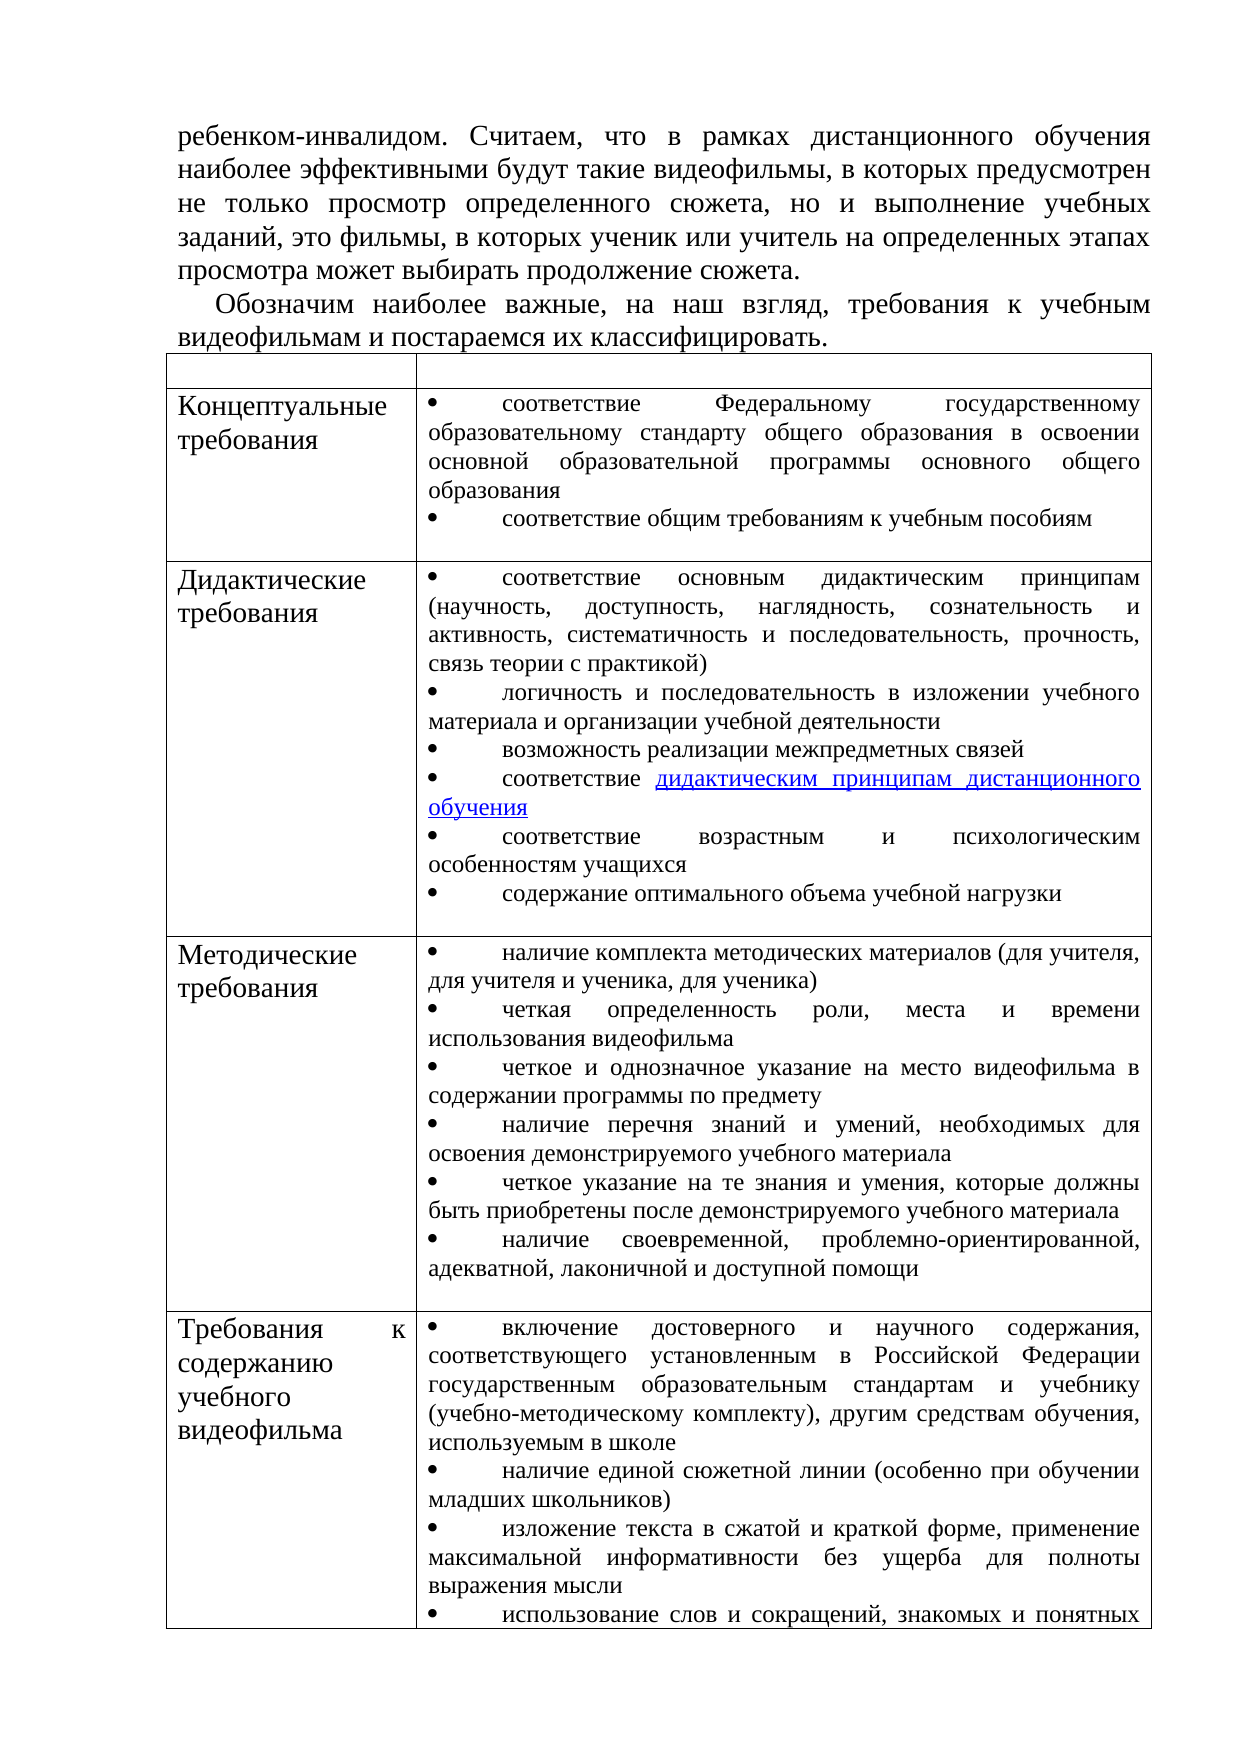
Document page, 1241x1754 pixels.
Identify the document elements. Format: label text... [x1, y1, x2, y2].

table_cell Концептуальные требования [167, 389, 416, 561]
table_cell Методические требования [167, 937, 416, 1311]
table_header [417, 354, 1151, 387]
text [177, 118, 1152, 286]
table_header [167, 354, 416, 387]
text Обозначим наиболее важные, на наш взгляд, требования к учебным видеофильмам и постараемся их классифицировать. [177, 286, 1152, 353]
table_cell соответствие основным дидактическим принципам (научность, доступность, наглядность, сознательность и активность, систематичность и последовательность, прочность, связь теории с практикой) логичность и последовательность в изложении учебного материала и организации учебной деятельности возможность реализации межпредметных связей соответствие дидактическим принципам дистанционного обучения соответствие возрастным и психологическим особенностям учащихся содержание оптимального объема учебной нагрузки [417, 562, 1151, 936]
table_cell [167, 1312, 416, 1628]
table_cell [417, 1312, 1151, 1628]
table_cell наличие комплекта методических материалов (для учителя, для учителя и ученика, для ученика) четкая определенность роли, места и времени использования видеофильма четкое и однозначное указание на место видеофильма в содержании программы по предмету наличие перечня знаний и умений, необходимых для освоения демонстрируемого учебного материала четкое указание на те знания и умения, которые должны быть приобретены после демонстрируемого учебного материала наличие своевременной, проблемно-ориентированной, адекватной, лаконичной и доступной помощи [417, 937, 1151, 1311]
table_cell соответствие Федеральному государственному образовательному стандарту общего образования в освоении основной образовательной программы основного общего образования соответствие общим требованиям к учебным пособиям [417, 389, 1151, 561]
table_cell Дидактические требования [167, 562, 416, 936]
